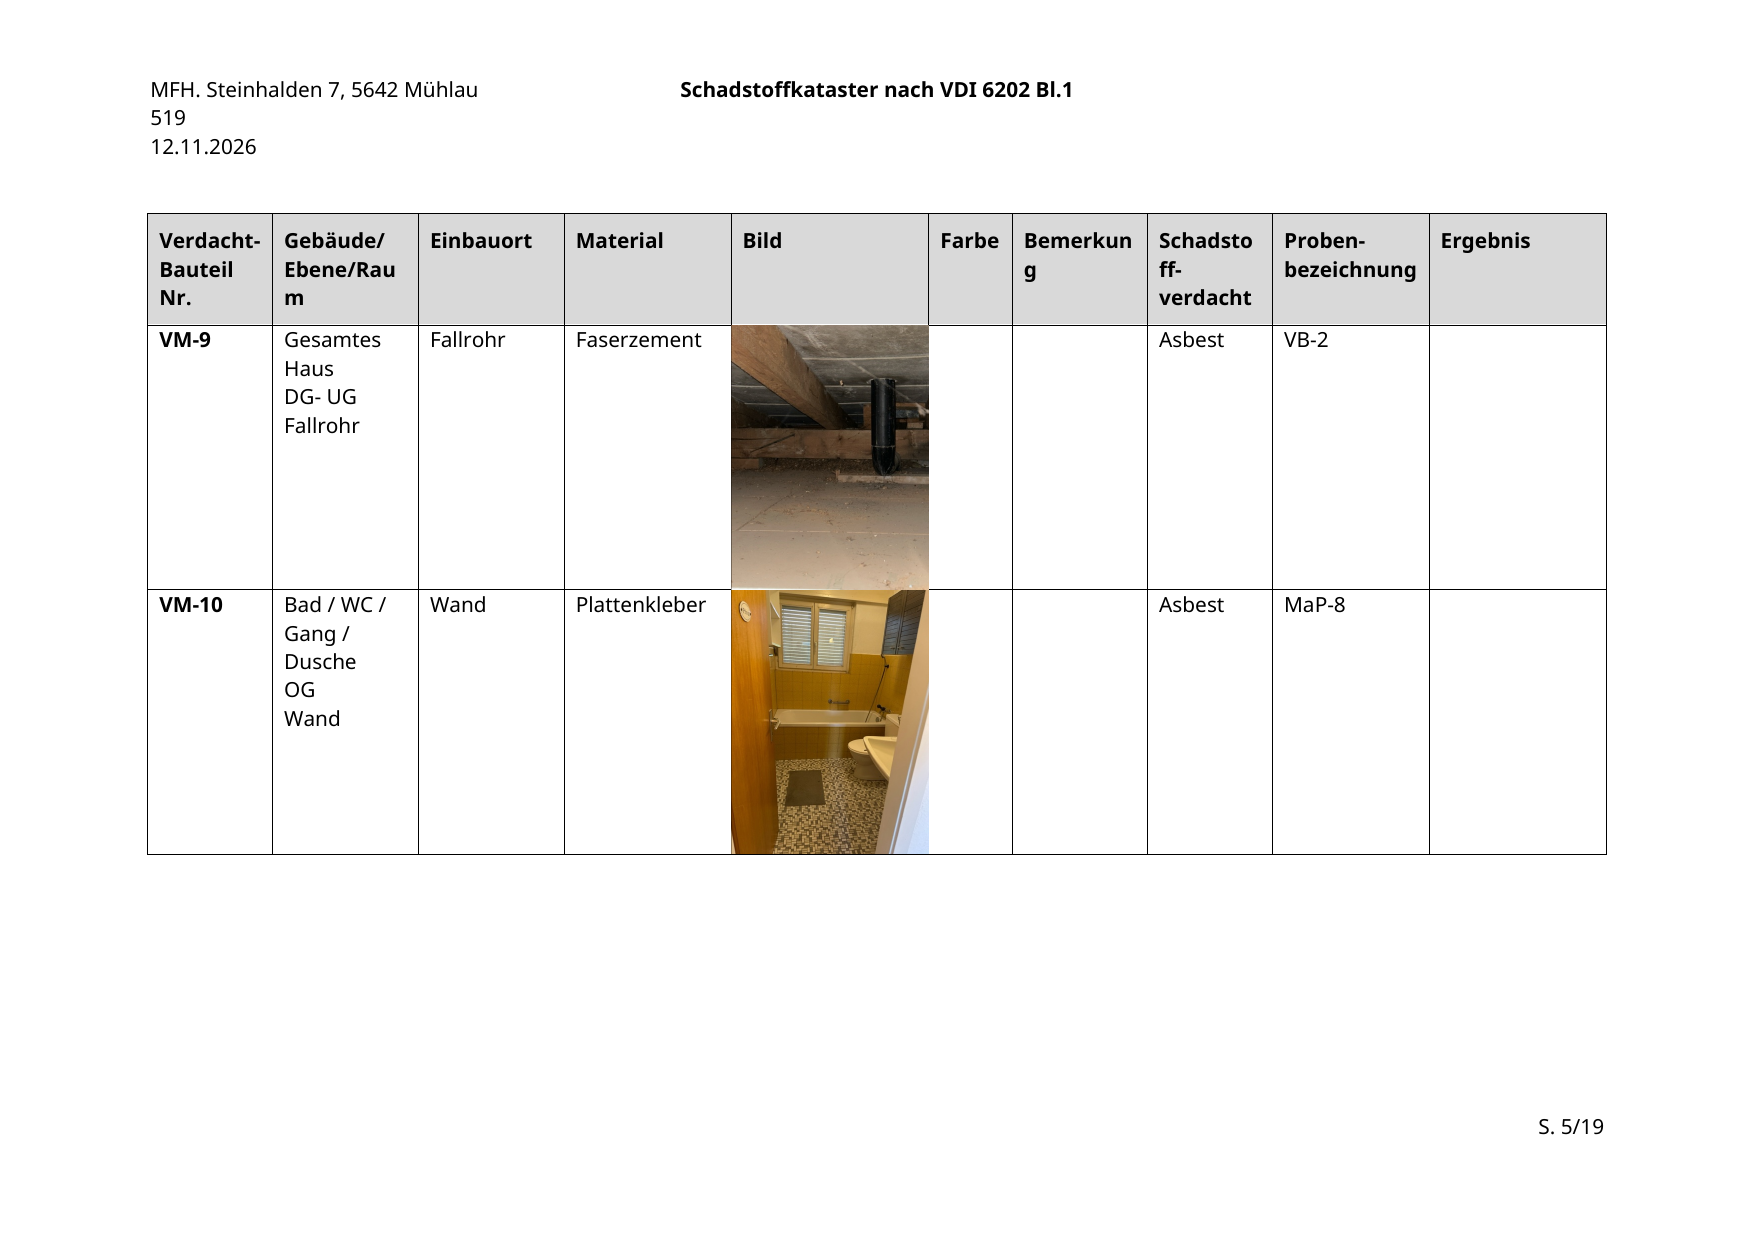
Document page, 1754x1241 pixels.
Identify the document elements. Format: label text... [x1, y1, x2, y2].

picture [731, 325, 929, 854]
table_cell Wand [419, 590, 564, 854]
table_cell MaP-8 [1273, 590, 1429, 854]
table_cell Gesamtes Haus DG- UG Fallrohr [273, 326, 418, 589]
table_cell [1013, 326, 1147, 589]
table_cell Bad / WC / Gang / Dusche OG Wand [273, 590, 418, 854]
table_header Einbauort [419, 214, 564, 324]
table_cell Fallrohr [419, 326, 564, 589]
table_cell Asbest [1148, 326, 1272, 589]
table_header Bemerkung [1013, 214, 1147, 324]
table_cell VB-2 [1273, 326, 1429, 589]
table_cell [929, 590, 1012, 854]
table_cell Plattenkleber [565, 590, 731, 854]
table_cell [1430, 590, 1606, 854]
table_header Schadstoff-verdacht [1148, 214, 1272, 324]
table_header Gebäude/ Ebene/Raum [273, 214, 418, 324]
table_header Bild [732, 214, 928, 324]
table_cell [929, 326, 1012, 589]
table_header Material [565, 214, 731, 324]
table_cell Faserzement [565, 326, 731, 589]
table_cell VM-10 [148, 590, 272, 854]
table_header Proben-bezeichnung [1273, 214, 1429, 324]
table_header Verdacht-Bauteil Nr. [148, 214, 272, 324]
table_cell VM-9 [148, 326, 272, 589]
table_cell Asbest [1148, 590, 1272, 854]
table_header Ergebnis [1430, 214, 1606, 324]
table_cell [1430, 326, 1606, 589]
table_cell [1013, 590, 1147, 854]
table_header Farbe [929, 214, 1012, 324]
